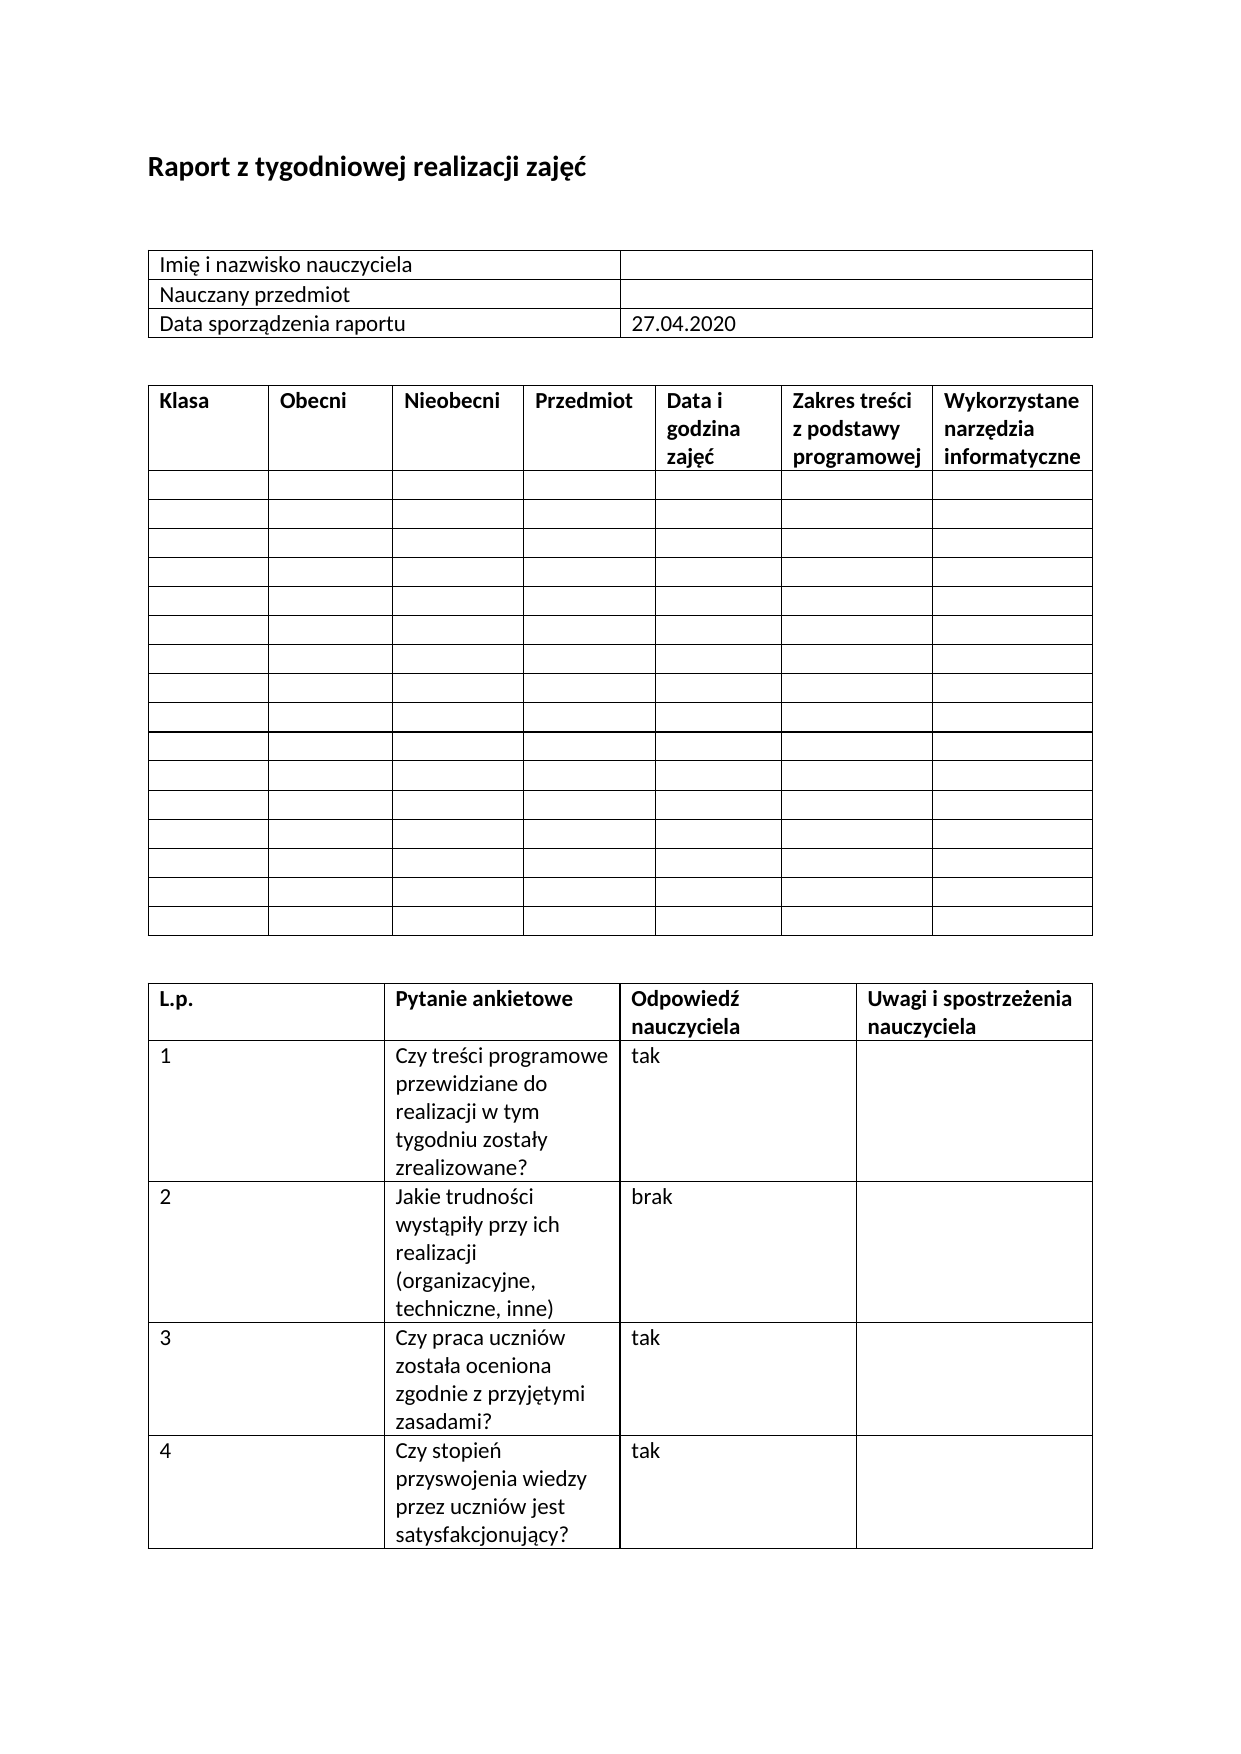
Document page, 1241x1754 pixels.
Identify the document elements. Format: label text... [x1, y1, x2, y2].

table_cell [524, 703, 655, 731]
table_cell Czy stopień przyswojenia wiedzy przez uczniów jest satysfakcjonujący? [385, 1436, 619, 1548]
table_cell [149, 616, 268, 644]
table_cell [149, 529, 268, 557]
table_cell [782, 761, 932, 789]
table_cell [524, 820, 655, 848]
table_header L.p. [149, 984, 384, 1040]
table_cell [393, 674, 523, 702]
table_cell [782, 878, 932, 906]
table_cell [524, 471, 655, 499]
table_cell 27.04.2020 [621, 309, 1092, 337]
table_cell [393, 645, 523, 673]
table_cell [656, 500, 781, 528]
table_cell [933, 791, 1092, 818]
table_cell Czy treści programowe przewidziane do realizacji w tym tygodniu zostały zrealizowane? [385, 1041, 619, 1181]
table_cell [269, 820, 392, 848]
table_cell [656, 761, 781, 789]
table_header Nieobecni [393, 386, 523, 470]
table_cell [393, 703, 523, 731]
table_cell [269, 878, 392, 906]
table_cell [269, 587, 392, 615]
table_cell [269, 849, 392, 877]
table_cell [933, 878, 1092, 906]
table_cell [656, 529, 781, 557]
table_cell [524, 733, 655, 760]
table_header Odpowiedź nauczyciela [621, 984, 856, 1040]
table_cell [782, 645, 932, 673]
table_header Uwagi i spostrzeżenia nauczyciela [857, 984, 1092, 1040]
table_cell [149, 820, 268, 848]
table_cell [393, 907, 523, 935]
table_cell [656, 791, 781, 818]
table_cell 1 [149, 1041, 384, 1181]
table_cell [656, 820, 781, 848]
table_cell [857, 1182, 1092, 1322]
table_cell [269, 471, 392, 499]
table_cell [782, 471, 932, 499]
table_cell [393, 500, 523, 528]
table_header Obecni [269, 386, 392, 470]
table_cell [656, 558, 781, 586]
table_cell [393, 587, 523, 615]
table_cell [149, 849, 268, 877]
table_header Wykorzystane narzędzia informatyczne [933, 386, 1092, 470]
table_cell [656, 587, 781, 615]
table_cell [857, 1323, 1092, 1435]
table_cell [656, 471, 781, 499]
table_cell [524, 529, 655, 557]
table_cell [656, 674, 781, 702]
table_cell [149, 558, 268, 586]
table_cell [149, 878, 268, 906]
table_cell [782, 616, 932, 644]
table_cell [393, 878, 523, 906]
table_cell [524, 587, 655, 615]
table_cell [782, 558, 932, 586]
table_cell [933, 907, 1092, 935]
table_cell [782, 907, 932, 935]
table_header Data i godzina zajęć [656, 386, 781, 470]
table_cell [656, 703, 781, 731]
table_cell [933, 733, 1092, 760]
table_cell [933, 761, 1092, 789]
table_header Imię i nazwisko nauczyciela [149, 251, 620, 279]
table_cell [269, 761, 392, 789]
table_cell [933, 558, 1092, 586]
table_cell [782, 529, 932, 557]
table_cell [269, 791, 392, 818]
table_cell [393, 616, 523, 644]
table_cell Jakie trudności wystąpiły przy ich realizacji (organizacyjne, techniczne, inne) [385, 1182, 619, 1322]
table_cell [524, 878, 655, 906]
table_cell [393, 849, 523, 877]
table_cell [933, 849, 1092, 877]
table_cell [393, 791, 523, 818]
table_cell [269, 907, 392, 935]
table_cell tak [621, 1041, 856, 1181]
table_cell [857, 1041, 1092, 1181]
table_header [621, 251, 1092, 279]
table_cell [656, 849, 781, 877]
table_cell [782, 674, 932, 702]
table_cell Nauczany przedmiot [149, 280, 620, 308]
table_cell [393, 733, 523, 760]
table_cell [393, 761, 523, 789]
table_cell tak [621, 1436, 856, 1548]
table_cell [933, 587, 1092, 615]
table_cell [933, 820, 1092, 848]
table_cell [269, 500, 392, 528]
table_cell [524, 558, 655, 586]
table_cell [149, 674, 268, 702]
table_cell [524, 674, 655, 702]
text Raport z tygodniowej realizacji zajęć [148, 148, 1093, 183]
table_cell [782, 849, 932, 877]
table_cell [393, 558, 523, 586]
table_cell [269, 529, 392, 557]
table_cell 2 [149, 1182, 384, 1322]
table_cell [524, 500, 655, 528]
table_cell [933, 500, 1092, 528]
table_cell [149, 500, 268, 528]
table_cell [393, 471, 523, 499]
table_cell [149, 703, 268, 731]
table_header Klasa [149, 386, 268, 470]
table_header Pytanie ankietowe [385, 984, 619, 1040]
table_cell [269, 558, 392, 586]
table_cell [393, 529, 523, 557]
table_cell [656, 616, 781, 644]
table_cell [782, 820, 932, 848]
table_cell [149, 907, 268, 935]
table_cell [269, 733, 392, 760]
table_cell [149, 587, 268, 615]
table_cell [149, 761, 268, 789]
table_cell [933, 703, 1092, 731]
table_cell 3 [149, 1323, 384, 1435]
table_cell tak [621, 1323, 856, 1435]
table_cell [524, 616, 655, 644]
table_cell [269, 616, 392, 644]
table_cell [933, 645, 1092, 673]
table_cell Data sporządzenia raportu [149, 309, 620, 337]
table_cell [933, 674, 1092, 702]
table_cell [782, 791, 932, 818]
table_cell [149, 645, 268, 673]
table_cell [782, 733, 932, 760]
table_cell brak [621, 1182, 856, 1322]
table_cell Czy praca uczniów została oceniona zgodnie z przyjętymi zasadami? [385, 1323, 619, 1435]
table_cell [621, 280, 1092, 308]
table_cell [269, 645, 392, 673]
table_cell [393, 820, 523, 848]
table_cell [524, 761, 655, 789]
table_header Przedmiot [524, 386, 655, 470]
table_header Zakres treści z podstawy programowej [782, 386, 932, 470]
table_cell [269, 703, 392, 731]
table_cell [782, 500, 932, 528]
table_cell [782, 587, 932, 615]
table_cell [524, 907, 655, 935]
table_cell [656, 907, 781, 935]
table_cell [933, 529, 1092, 557]
table_cell [524, 645, 655, 673]
table_cell [933, 616, 1092, 644]
table_cell 4 [149, 1436, 384, 1548]
table_cell [149, 471, 268, 499]
table_cell [269, 674, 392, 702]
table_cell [656, 878, 781, 906]
table_cell [524, 849, 655, 877]
table_cell [933, 471, 1092, 499]
table_cell [149, 791, 268, 818]
table_cell [524, 791, 655, 818]
table_cell [656, 645, 781, 673]
table_cell [782, 703, 932, 731]
table_cell [656, 733, 781, 760]
table_cell [857, 1436, 1092, 1548]
table_cell [149, 733, 268, 760]
